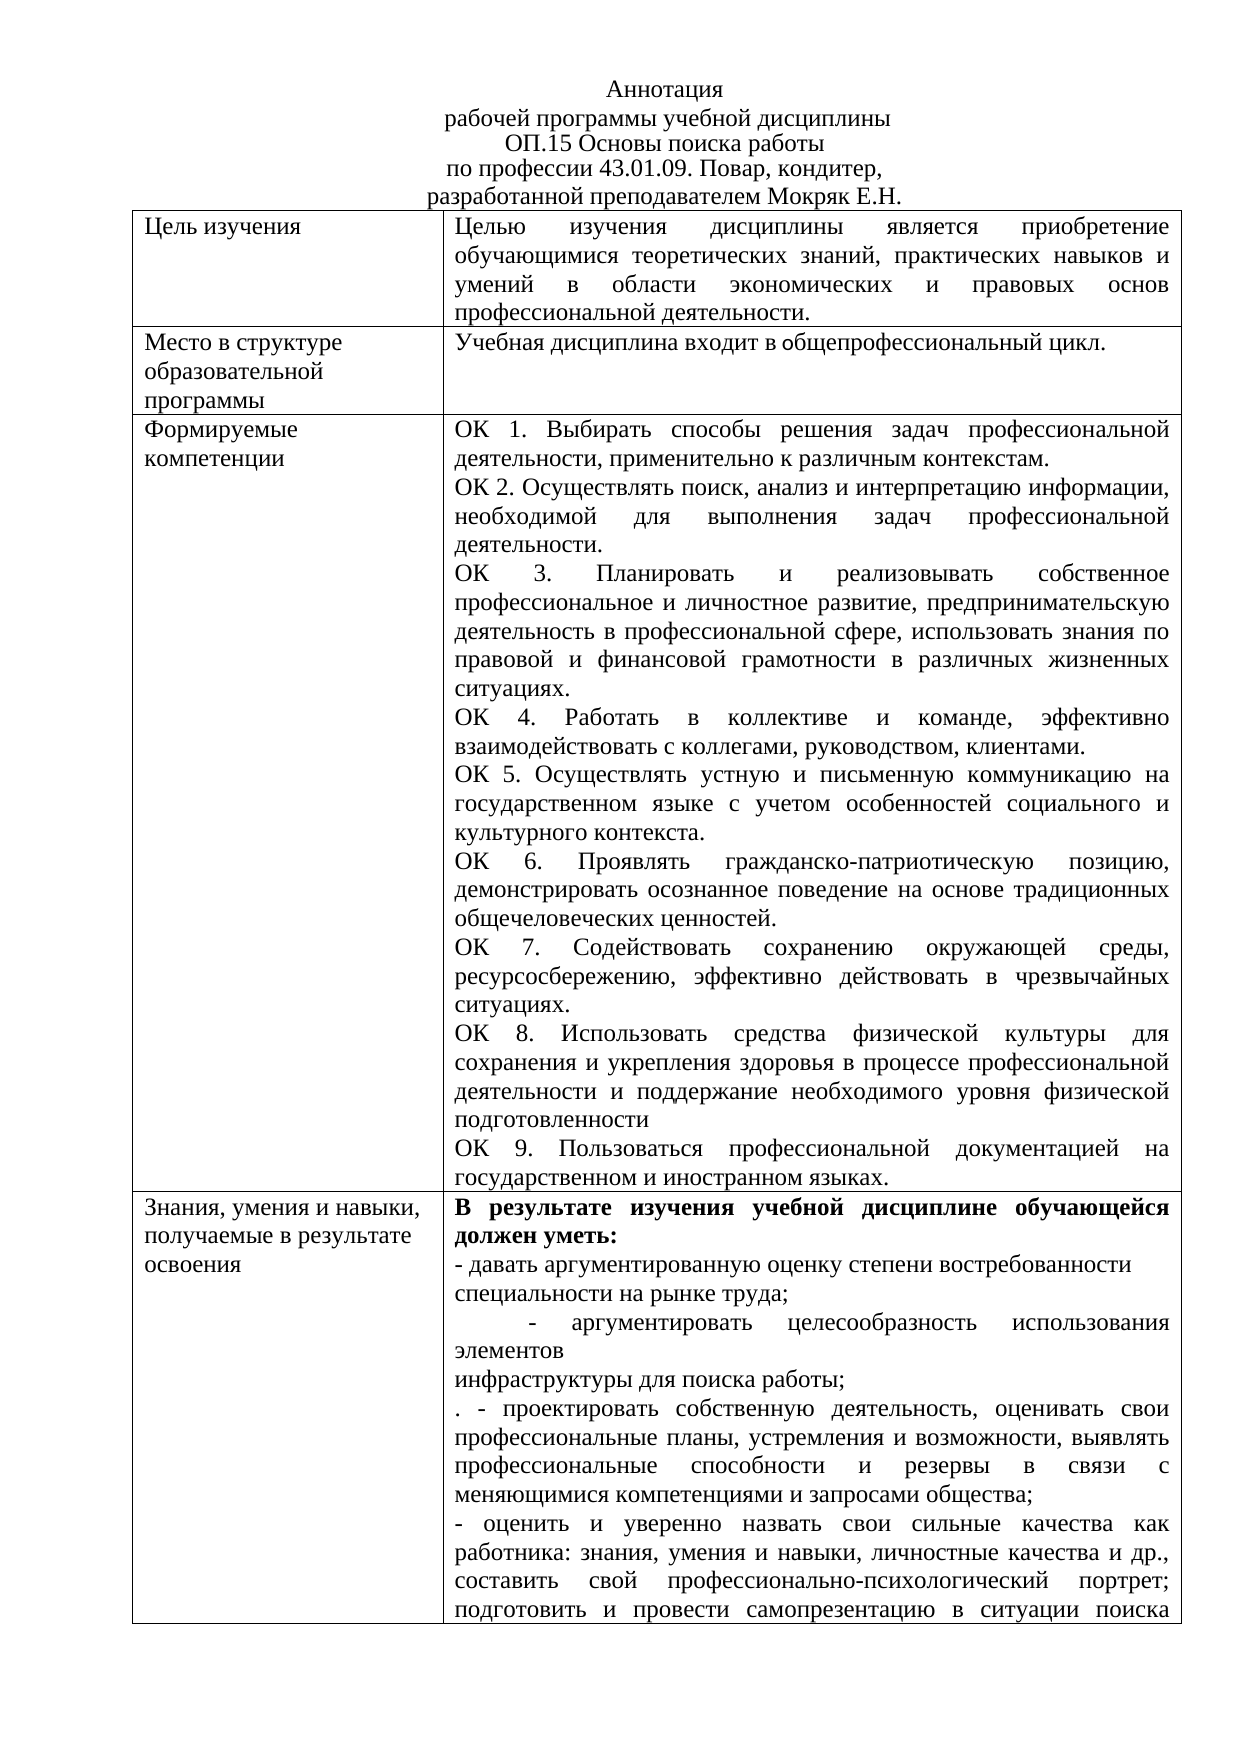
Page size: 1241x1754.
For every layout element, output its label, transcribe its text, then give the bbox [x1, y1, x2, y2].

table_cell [133, 1192, 443, 1623]
table_cell Формируемые компетенции [133, 415, 443, 1191]
text ОП.15 Основы поиска работы [177, 131, 1152, 156]
table_cell Место в структуре образовательной программы [133, 327, 443, 413]
table_header Цель изучения [133, 211, 443, 326]
text Аннотация [177, 74, 1152, 103]
text по профессии 43.01.09. Повар, кондитер, [177, 156, 1152, 181]
table_cell Учебная дисциплина входит в общепрофессиональный цикл. [444, 327, 1181, 413]
table_cell ОК 1. Выбирать способы решения задач профессиональной деятельности, применительно к различным контекстам. ОК 2. Осуществлять поиск, анализ и интерпретацию информации, необходимой для выполнения задач профессиональной деятельности. ОК 3. Планировать и реализовывать собственное профессиональное и личностное развитие, предпринимательскую деятельность в профессиональной сфере, использовать знания по правовой и финансовой грамотности в различных жизненных ситуациях. ОК 4. Работать в коллективе и команде, эффективно взаимодействовать с коллегами, руководством, клиентами. ОК 5. Осуществлять устную и письменную коммуникацию на государственном языке с учетом особенностей социального и культурного контекста. ОК 6. Проявлять гражданско-патриотическую позицию, демонстрировать осознанное поведение на основе традиционных общечеловеческих ценностей. ОК 7. Содействовать сохранению окружающей среды, ресурсосбережению, эффективно действовать в чрезвычайных ситуациях. ОК 8. Использовать средства физической культуры для сохранения и укрепления здоровья в процессе профессиональной деятельности и поддержание необходимого уровня физической подготовленности ОК 9. Пользоваться профессиональной документацией на государственном и иностранном языках. [444, 415, 1181, 1191]
text рабочей программы учебной дисциплины [177, 103, 1152, 131]
table_header Целью изучения дисциплины является приобретение обучающимися теоретических знаний, практических навыков и умений в области экономических и правовых основ профессиональной деятельности. [444, 211, 1181, 326]
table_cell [444, 1192, 1181, 1623]
text разработанной преподавателем Мокряк Е.Н. [177, 181, 1152, 210]
